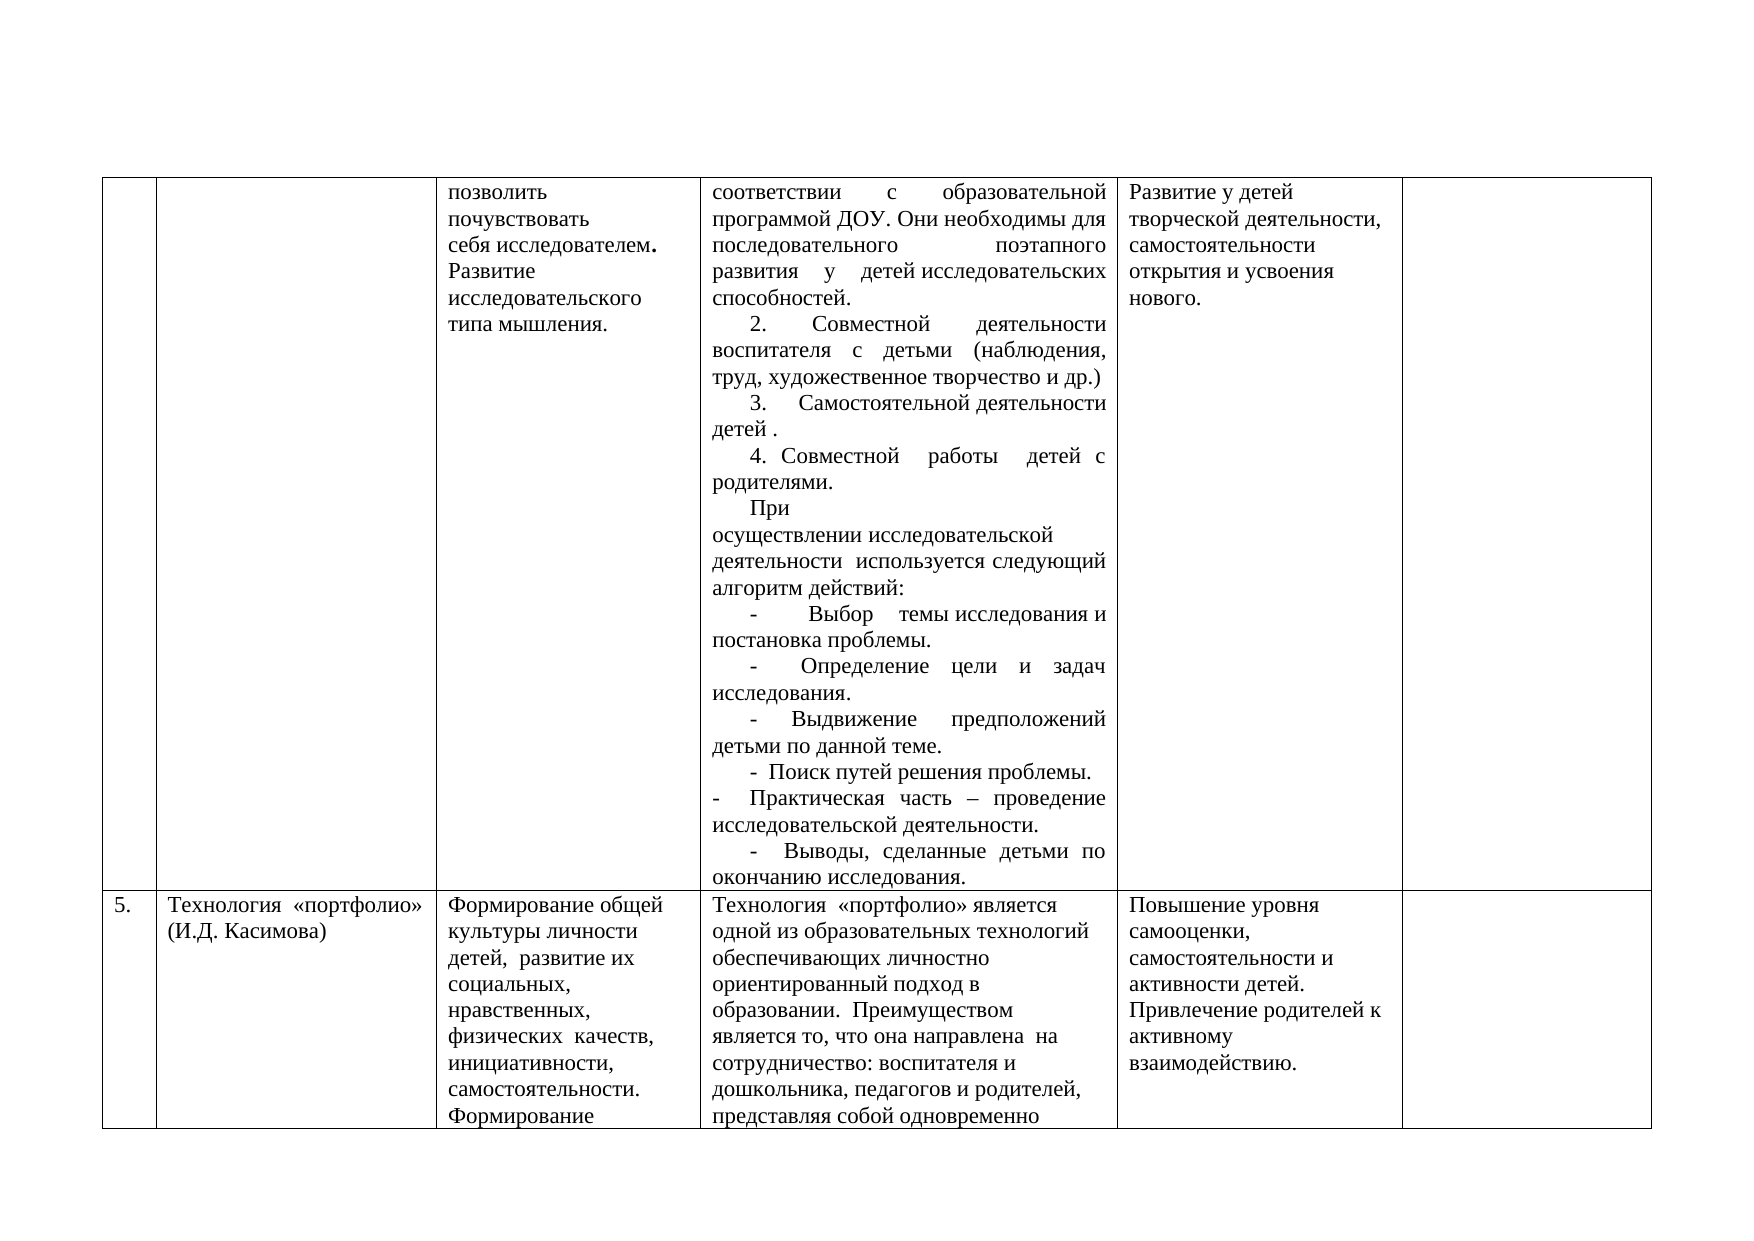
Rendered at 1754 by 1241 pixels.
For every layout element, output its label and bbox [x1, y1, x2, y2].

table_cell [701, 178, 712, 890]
table_cell [1403, 891, 1651, 1128]
table_cell [1118, 178, 1402, 890]
table_cell [103, 178, 156, 890]
table_cell [103, 891, 156, 1128]
table_cell [701, 891, 1117, 1128]
table_cell [1403, 178, 1651, 890]
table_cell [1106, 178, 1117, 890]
table_cell [437, 891, 700, 1128]
table_cell [437, 178, 700, 890]
table_cell [1118, 891, 1402, 1128]
table_cell [157, 178, 436, 890]
table_cell [157, 891, 436, 1128]
